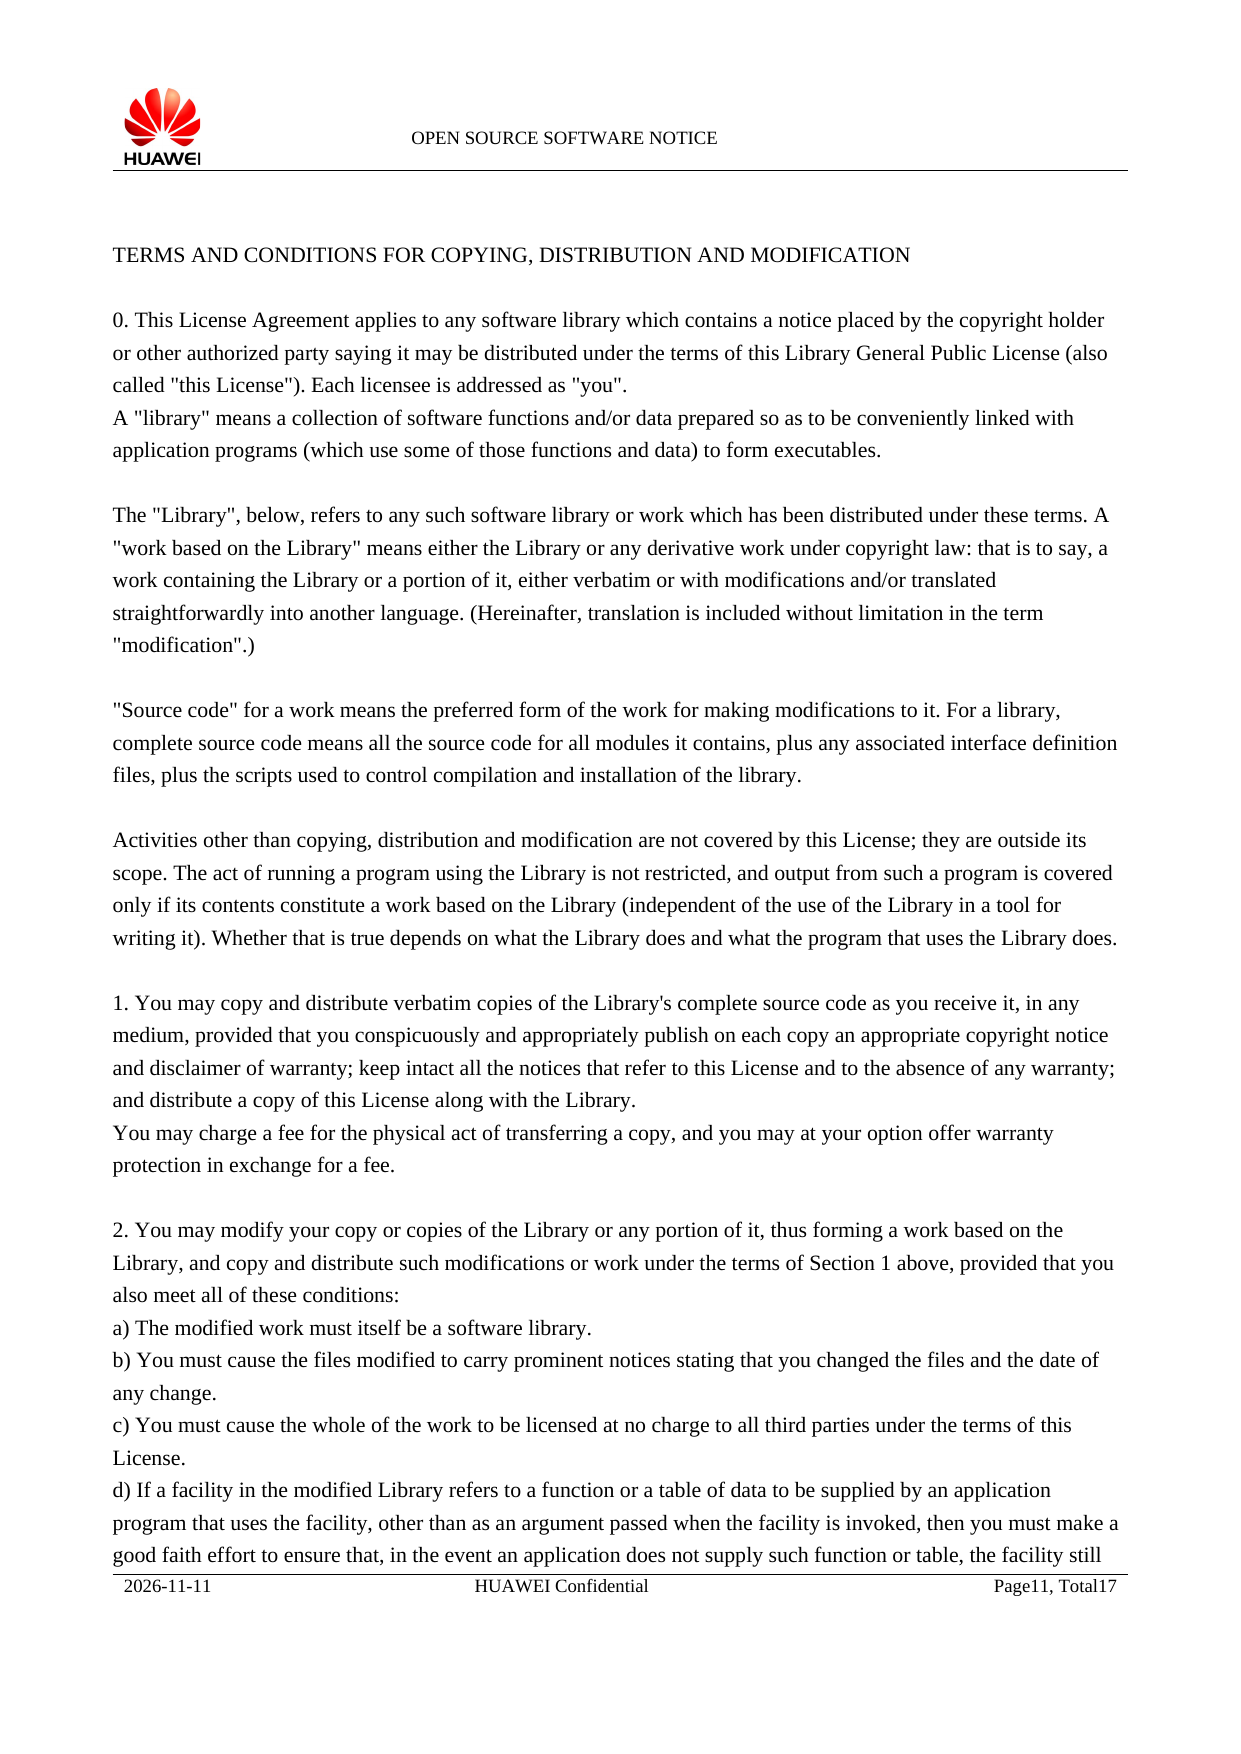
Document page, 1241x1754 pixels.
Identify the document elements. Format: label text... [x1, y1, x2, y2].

picture [124, 88, 201, 165]
